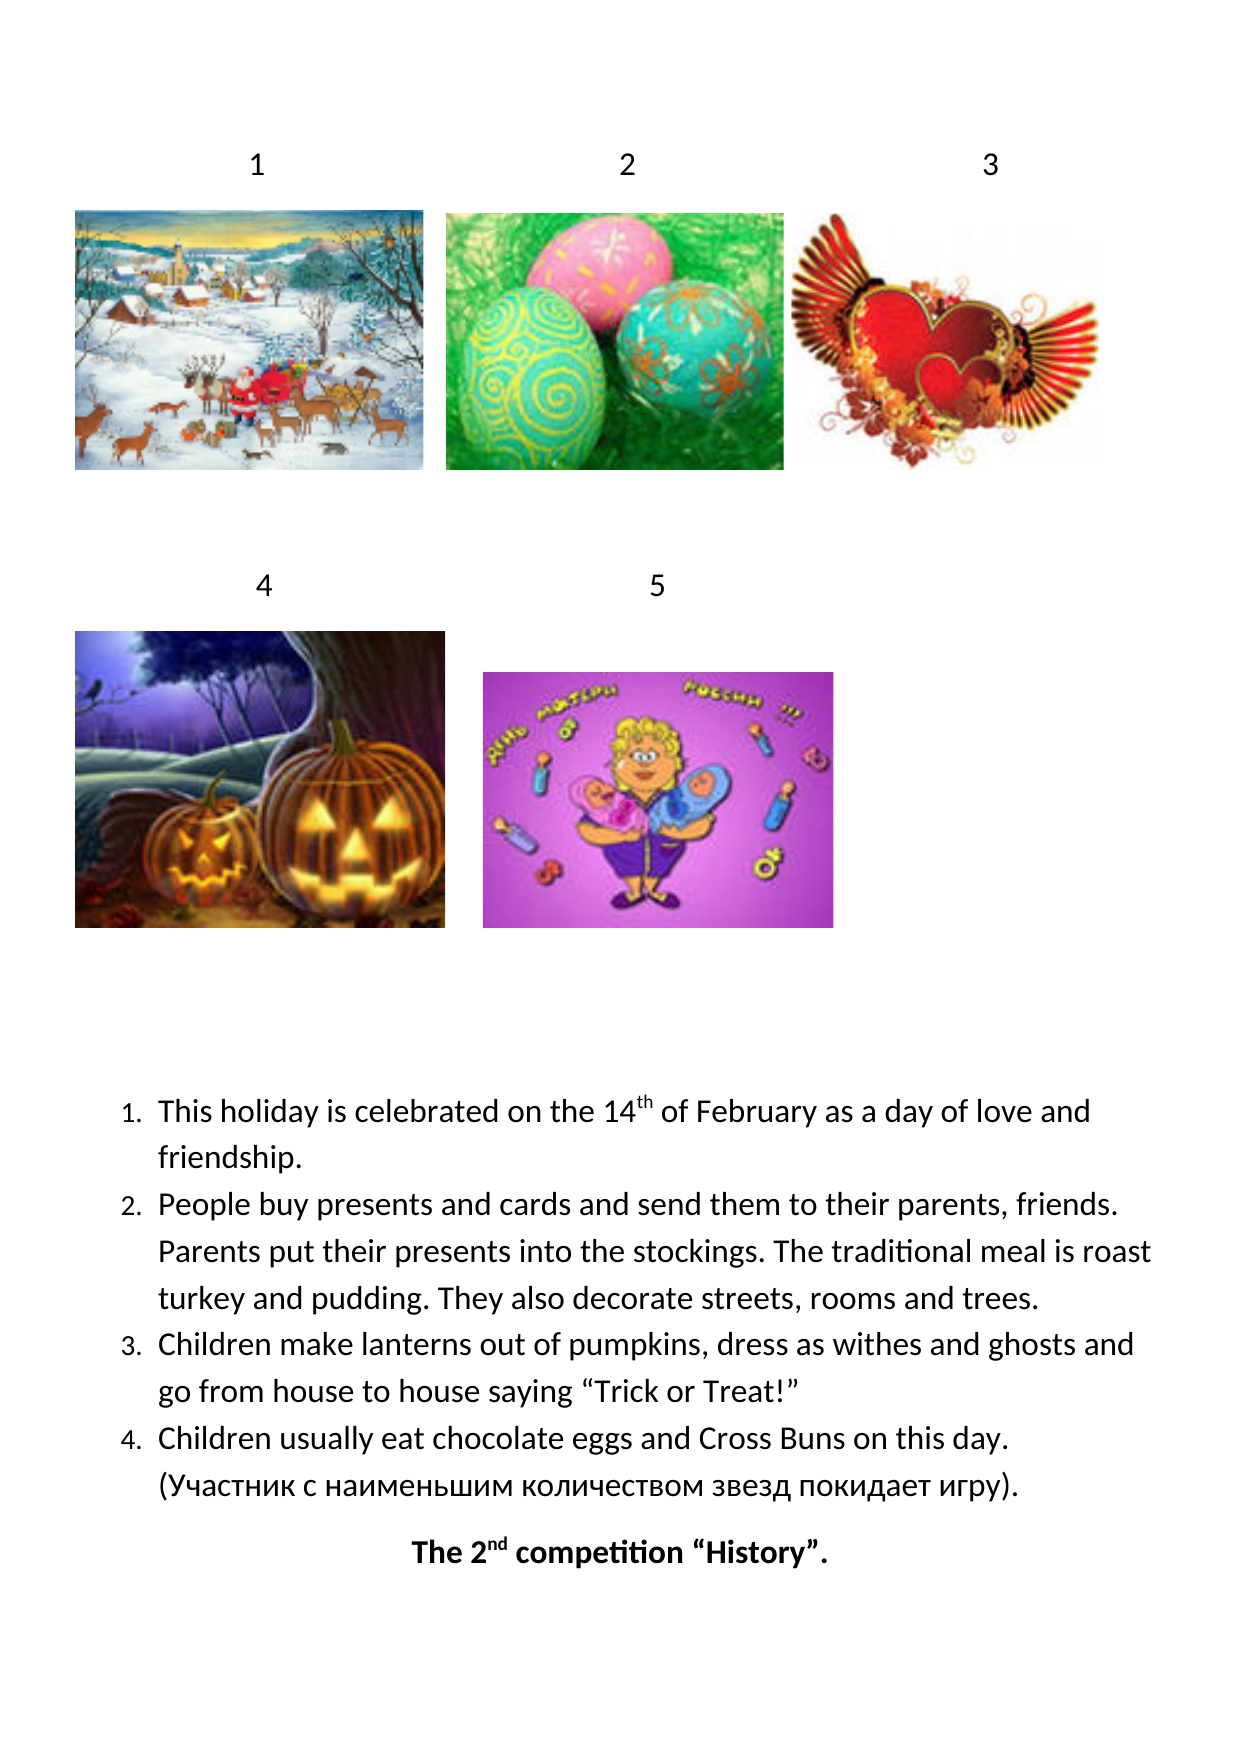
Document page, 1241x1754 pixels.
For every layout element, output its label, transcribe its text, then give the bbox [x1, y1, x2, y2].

picture [75, 631, 446, 928]
picture [446, 213, 784, 470]
list Children usually eat chocolate eggs and Cross Buns on this day. [120, 1417, 1165, 1458]
list Children make lanterns out of pumpkins, dress as withes and ghosts and go from house to house saying “Trick or Treat!” [120, 1323, 1165, 1411]
text 1 2 3 [75, 143, 1165, 183]
picture [75, 210, 424, 470]
list This holiday is celebrated on the 14th of February as a day of love and friendship. [120, 1089, 1165, 1177]
picture [791, 213, 1099, 470]
list (Участник с наименьшим количеством звезд покидает игру). [158, 1464, 1165, 1504]
picture [482, 672, 834, 928]
list People buy presents and cards and send them to their parents, friends. Parents put their presents into the stockings. The traditional meal is roast turkey and pudding. They also decorate streets, rooms and trees. [120, 1183, 1165, 1317]
text The 2nd competition “History”. [75, 1531, 1165, 1572]
text 4 5 [75, 564, 1165, 604]
